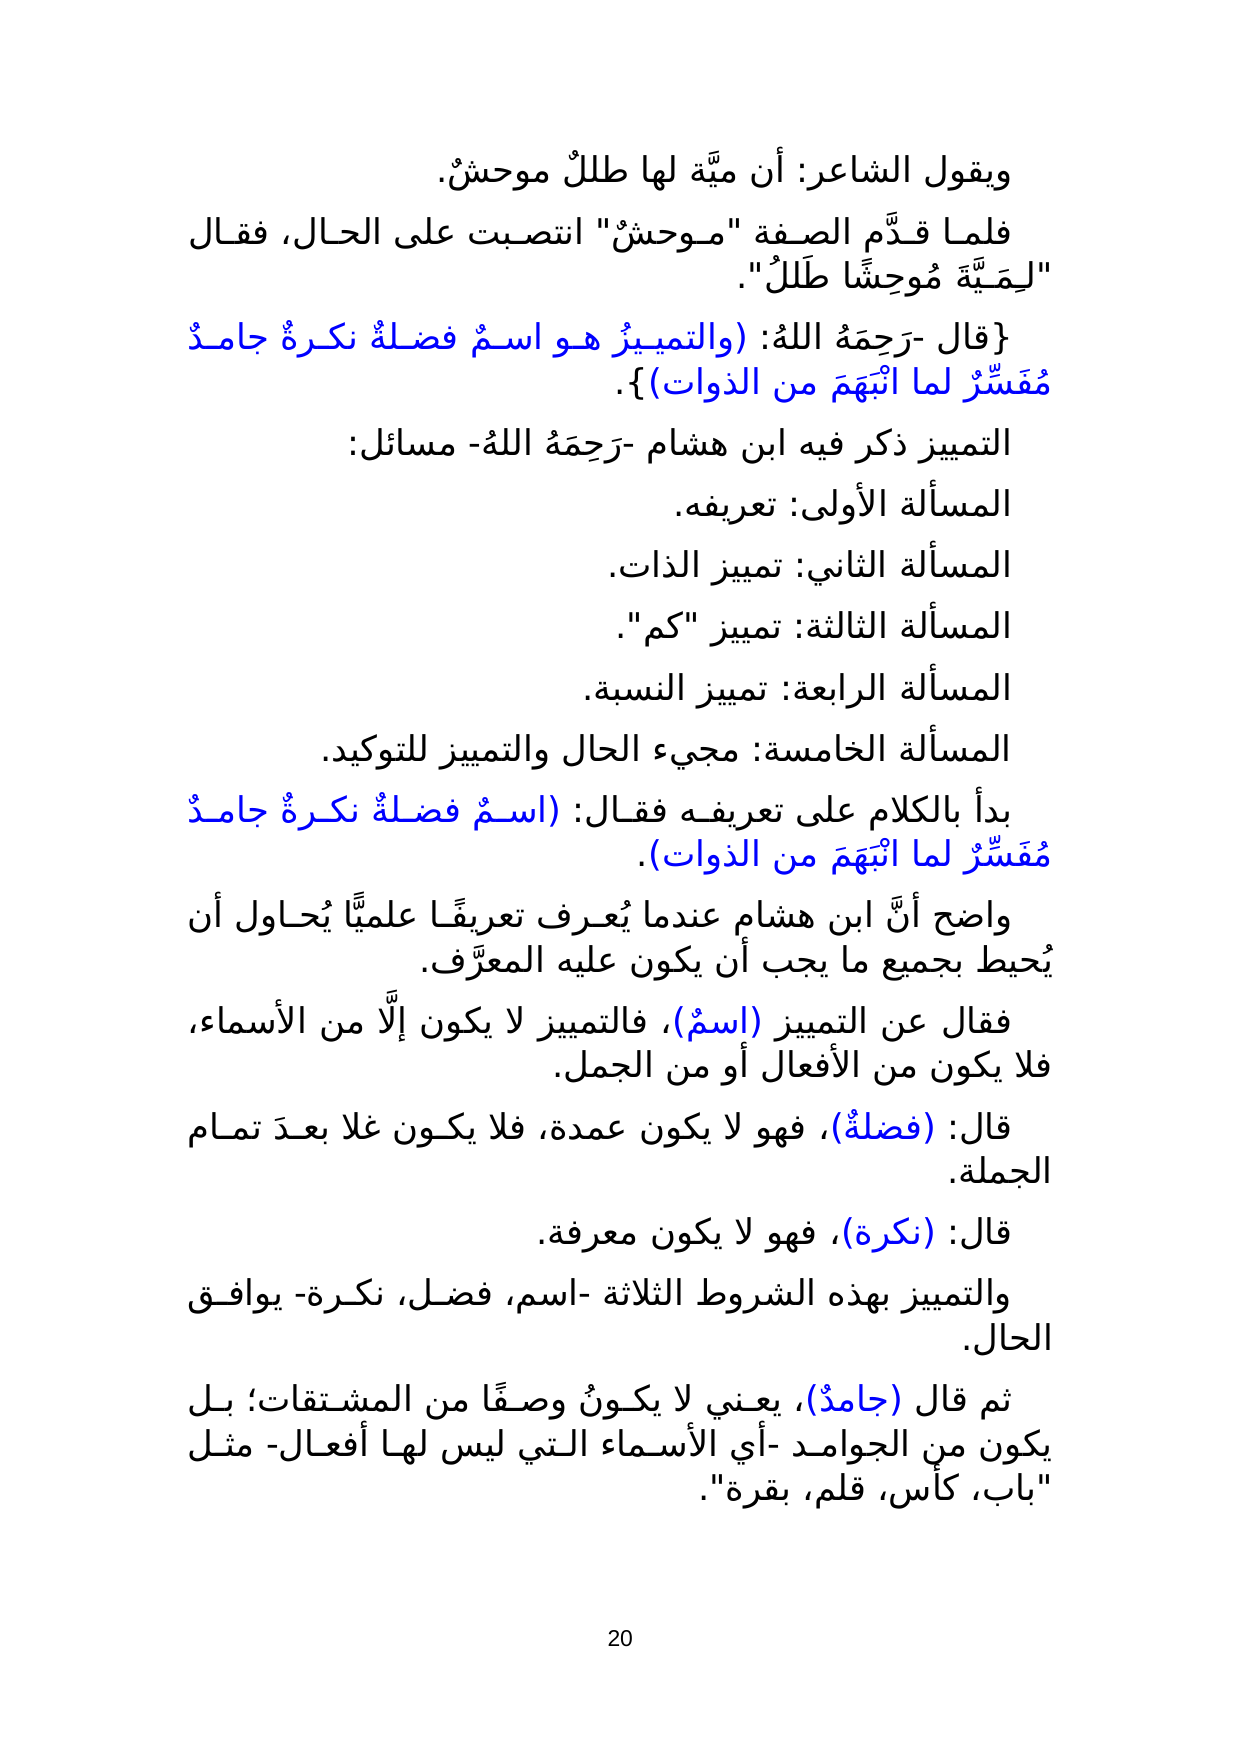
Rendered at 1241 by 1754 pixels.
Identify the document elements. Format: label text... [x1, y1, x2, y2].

text المسألة الرابعة: تمييز النسبة. [187, 667, 1053, 708]
text المسألة الأولى: تعريفه. [187, 483, 1053, 525]
text {قال -رَحِمَهُ اللهُ: (والتمييزُ هو اسمٌ فضلةٌ نكرةٌ جامدٌ مُفَسِّرٌ لما انْبَهَمَ من الذوات)}. [187, 317, 1053, 402]
text والتمييز بهذه الشروط الثلاثة -اسم، فضل، نكرة- يوافق الحال. [187, 1273, 1053, 1359]
text ثم قال (جامدٌ)، يعني لا يكونُ وصفًا من المشتقات؛ بل يكون من الجوامد -أي الأسماء التي ليس لها أفعال- مثل "باب، كأس، قلم، بقرة". [187, 1378, 1053, 1509]
text بدأ بالكلام على تعريفه فقال: (اسمٌ فضلةٌ نكرةٌ جامدٌ مُفَسِّرٌ لما انْبَهَمَ من الذوات). [187, 789, 1053, 875]
text فلما قدَّم الصفة "موحشٌ" انتصبت على الحال، فقال "لـِمَـيَّةَ مُوحِشًا طَللُ". [187, 211, 1053, 297]
text التمييز ذكر فيه ابن هشام -رَحِمَهُ اللهُ- مسائل: [187, 422, 1053, 464]
text ويقول الشاعر: أن ميَّة لها طللٌ موحشٌ. [187, 150, 1053, 191]
text واضح أنَّ ابن هشام عندما يُعرف تعريفًا علميًّا يُحاول أن يُحيط بجميع ما يجب أن يكون عليه المعرَّف. [187, 895, 1053, 981]
text المسألة الخامسة: مجيء الحال والتمييز للتوكيد. [187, 728, 1053, 769]
text فقال عن التمييز (اسمٌ)، فالتمييز لا يكون إلَّا من الأسماء، فلا يكون من الأفعال أو من الجمل. [187, 1001, 1053, 1086]
text المسألة الثاني: تمييز الذات. [187, 545, 1053, 586]
text قال: (فضلةٌ)، فهو لا يكون عمدة، فلا يكون غلا بعدَ تمام الجملة. [187, 1106, 1053, 1192]
text المسألة الثالثة: تمييز "كم". [187, 606, 1053, 647]
text قال: (نكرة)، فهو لا يكون معرفة. [187, 1212, 1053, 1253]
